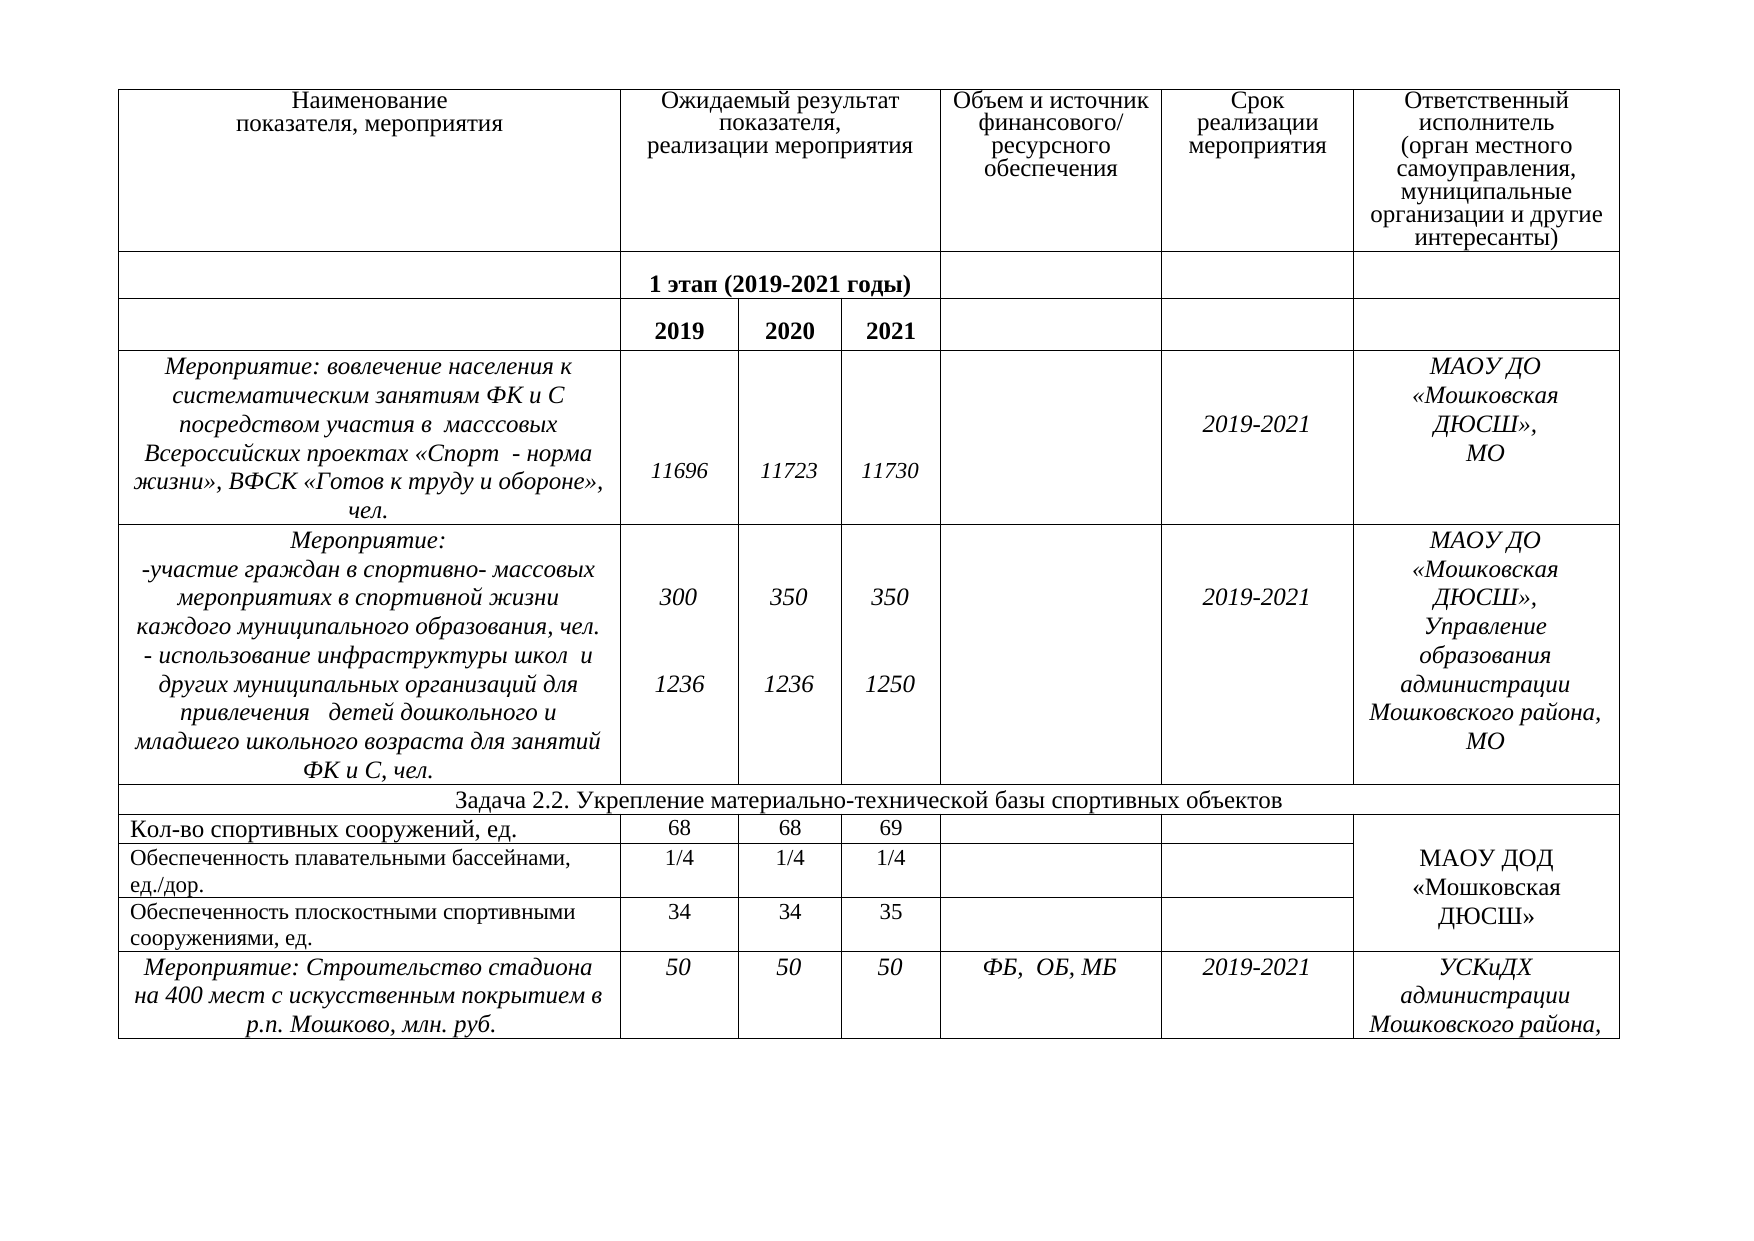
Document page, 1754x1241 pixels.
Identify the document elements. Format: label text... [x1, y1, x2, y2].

table_cell Мероприятие: -участие граждан в спортивно- массовых мероприятиях в спортивной жизни каждого муниципального образования, чел. - использование инфраструктуры школ и других муниципальных организаций для привлечения детей дошкольного и младшего школьного возраста для занятий ФК и С, чел. [119, 525, 620, 784]
table_cell 350 1236 [739, 525, 841, 784]
table_cell 2019-2021 [1162, 952, 1353, 1038]
table_cell [941, 844, 1161, 897]
table_cell 35 [842, 898, 940, 951]
table_cell 11730 [842, 351, 940, 524]
table_cell 2019-2021 [1162, 351, 1353, 524]
table_cell [1162, 252, 1353, 297]
table_cell [1162, 815, 1353, 843]
table_cell [941, 299, 1161, 350]
table_cell Кол-во спортивных сооружений, ед. [119, 815, 620, 843]
table_cell 2021 [842, 299, 940, 350]
table_cell 68 [739, 815, 841, 843]
table_cell [1354, 299, 1619, 350]
table_cell 1/4 [842, 844, 940, 897]
table_cell ФБ, ОБ, МБ [941, 952, 1161, 1038]
table_header Срок реализации мероприятия [1162, 90, 1353, 251]
table_cell 11696 [621, 351, 738, 524]
table_cell 350 1250 [842, 525, 940, 784]
table_header Объем и источник финансового/ ресурсного обеспечения [941, 90, 1161, 251]
table_cell 1 этап (2019-2021 годы) [621, 252, 940, 297]
table_cell 34 [621, 898, 738, 951]
table_cell 2020 [739, 299, 841, 350]
table_cell 50 [739, 952, 841, 1038]
table_cell Обеспеченность плоскостными спортивными сооружениями, ед. [119, 898, 620, 951]
table_cell [119, 252, 620, 297]
table_cell [941, 815, 1161, 843]
table_cell МАОУ ДО «Мошковская ДЮСШ», Управление образования администрации Мошковского района, МО [1354, 525, 1619, 784]
table_cell 11723 [739, 351, 841, 524]
table_cell [941, 252, 1161, 297]
table_cell 34 [739, 898, 841, 951]
table_cell Мероприятие: Строительство стадиона на 400 мест с искусственным покрытием в р.п. Мошково, млн. руб. [119, 952, 620, 1038]
table_cell 2019-2021 [1162, 525, 1353, 784]
table_cell 1/4 [739, 844, 841, 897]
table_cell [1162, 844, 1353, 897]
table_cell 50 [842, 952, 940, 1038]
table_header Ожидаемый результат показателя, реализации мероприятия [621, 90, 940, 251]
table_cell [941, 898, 1161, 951]
table_cell [941, 351, 1161, 524]
table_cell Задача 2.2. Укрепление материально-технической базы спортивных объектов [119, 785, 1619, 813]
table_cell 2019 [621, 299, 738, 350]
table_cell [1162, 898, 1353, 951]
table_cell [1354, 252, 1619, 297]
table_header Ответственный исполнитель (орган местного самоуправления, муниципальные организации и другие интересанты) [1354, 90, 1619, 251]
table_cell 69 [842, 815, 940, 843]
table_cell 68 [621, 815, 738, 843]
table_cell [119, 299, 620, 350]
table_cell 1/4 [621, 844, 738, 897]
table_cell 300 1236 [621, 525, 738, 784]
table_cell УСКиДХ администрации Мошковского района, Министерство физической культуры и спорта НСО [1354, 952, 1619, 1038]
table_cell МАОУ ДО «Мошковская ДЮСШ», МО [1354, 351, 1619, 524]
table_cell [1162, 299, 1353, 350]
table_cell Мероприятие: вовлечение населения к систематическим занятиям ФК и С посредством участия в масссовых Всероссийских проектах «Спорт - норма жизни», ВФСК «Готов к труду и обороне», чел. [119, 351, 620, 524]
table_cell Обеспеченность плавательными бассейнами, ед./дор. [119, 844, 620, 897]
table_cell 50 [621, 952, 738, 1038]
table_cell [941, 525, 1161, 784]
table_cell МАОУ ДОД «Мошковская ДЮСШ» [1354, 815, 1619, 951]
table_header Наименование показателя, мероприятия [119, 90, 620, 251]
